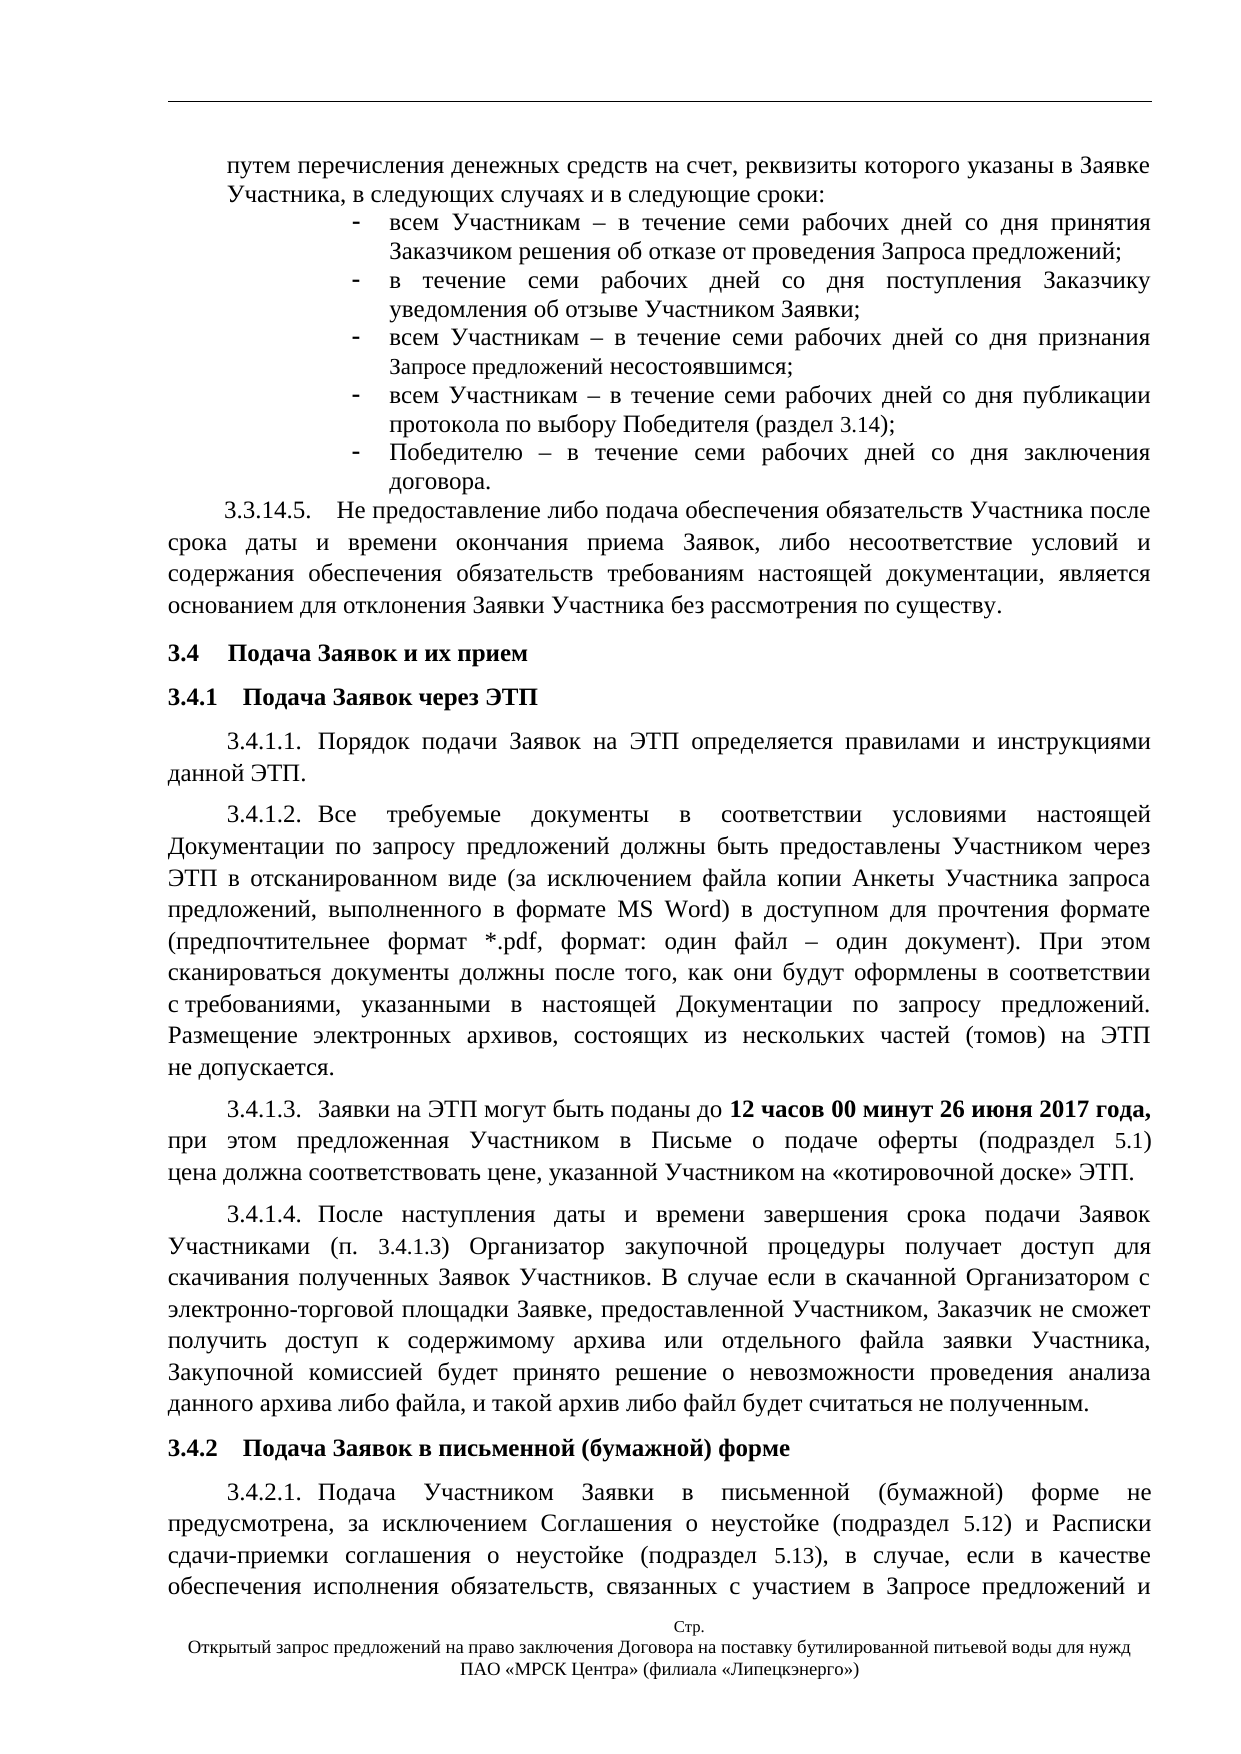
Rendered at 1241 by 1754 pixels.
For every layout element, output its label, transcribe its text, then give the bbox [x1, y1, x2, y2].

list всем Участникам – в течение семи рабочих дней со дня принятия Заказчиком решения об отказе от проведения Запроса предложений; [352, 207, 1152, 265]
subtitle Подача Заявок через ЭТП [168, 682, 1152, 711]
subtitle Подача Заявок в письменной (бумажной) форме [168, 1433, 1152, 1461]
list Порядок подачи Заявок на ЭТП определяется правилами и инструкциями данной ЭТП. [168, 726, 1152, 786]
list всем Участникам – в течение семи рабочих дней со дня признания Запросе предложений несостоявшимся; [352, 322, 1152, 380]
subtitle Подача Заявок и их прием [168, 638, 1152, 667]
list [168, 1477, 1152, 1600]
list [227, 150, 1152, 207]
list Победителю – в течение семи рабочих дней со дня заключения договора. [352, 437, 1152, 495]
list Все требуемые документы в соответствии условиями настоящей Документации по запросу предложений должны быть предоставлены Участником через ЭТП в отсканированном виде (за исключением файла копии Анкеты Участника запроса предложений, выполненного в формате MS Word) в доступном для прочтения формате (предпочтительнее формат *.pdf, формат: один файл – один документ). При этом сканироваться документы должны после того, как они будут оформлены в соответствии с требованиями, указанными в настоящей Документации по запросу предложений. Размещение электронных архивов, состоящих из нескольких частей (томов) на ЭТП не допускается. [168, 799, 1152, 1081]
list Заявки на ЭТП могут быть поданы до 12 часов 00 минут 26 июня 2017 года, при этом предложенная Участником в Письме о подаче оферты (подраздел 5.1) цена должна соответствовать цене, указанной Участником на «котировочной доске» ЭТП. [168, 1094, 1152, 1186]
list После наступления даты и времени завершения срока подачи Заявок Участниками (п. 3.4.1.3) Организатор закупочной процедуры получает доступ для скачивания полученных Заявок Участников. В случае если в скачанной Организатором с электронно-торговой площадки Заявке, предоставленной Участником, Заказчик не сможет получить доступ к содержимому архива или отдельного файла заявки Участника, Закупочной комиссией будет принято решение о невозможности проведения анализа данного архива либо файла, и такой архив либо файл будет считаться не полученным. [168, 1199, 1152, 1417]
list в течение семи рабочих дней со дня поступления Заказчику уведомления об отзыве Участником Заявки; [352, 265, 1152, 322]
list Не предоставление либо подача обеспечения обязательств Участника после срока даты и времени окончания приема Заявок, либо несоответствие условий и содержания обеспечения обязательств требованиям настоящей документации, является основанием для отклонения Заявки Участника без рассмотрения по существу. [168, 495, 1152, 618]
list всем Участникам – в течение семи рабочих дней со дня публикации протокола по выбору Победителя (раздел 3.14); [352, 380, 1152, 437]
